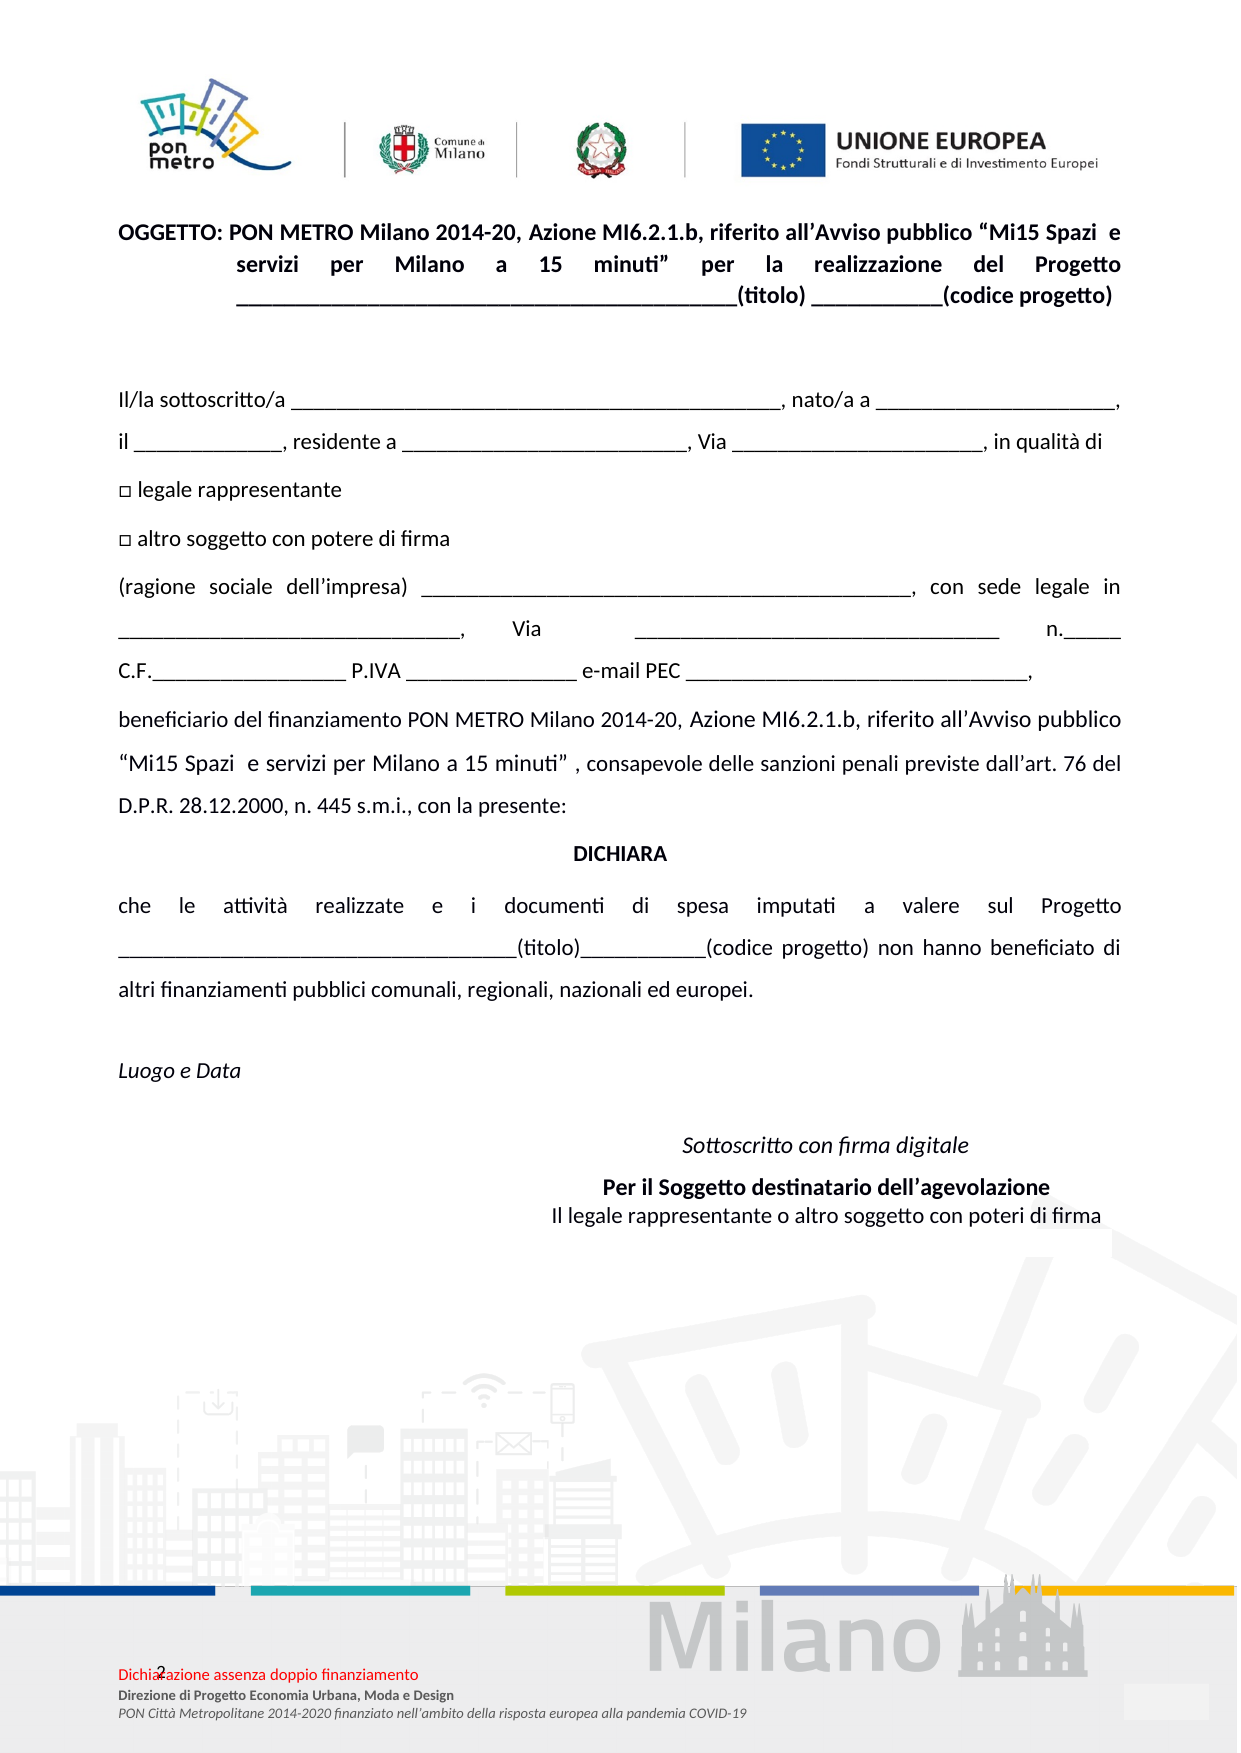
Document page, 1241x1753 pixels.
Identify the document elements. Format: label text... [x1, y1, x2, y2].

text □ legale rappresentante [118, 476, 1122, 504]
text beneficiario del finanziamento PON METRO Milano 2014-20, Azione MI6.2.1.b, riferito all’Avviso pubblico “Mi15 Spazi e servizi per Milano a 15 minuti” , consapevole delle sanzioni penali previste dall’art. 76 del D.P.R. 28.12.2000, n. 445 s.m.i., con la presente: [118, 704, 1122, 819]
text Sottoscritto con firma digitale [532, 1130, 1122, 1159]
text OGGETTO: PON METRO Milano 2014-20, Azione MI6.2.1.b, riferito all’Avviso pubblico “Mi15 Spazi e servizi per Milano a 15 minuti” per la realizzazione del Progetto __________________________________________(titolo) ___________(codice progetto) [118, 216, 1122, 309]
picture [0, 1178, 1237, 1753]
text Per il Soggetto destinatario dell’agevolazione [532, 1172, 1122, 1201]
text DICHIARA [118, 839, 1122, 868]
text Luogo e Data [118, 1056, 1122, 1084]
text (ragione sociale dell’impresa) ___________________________________________, con sede legale in ______________________________, Via ________________________________ n._____ C.F._________________ P.IVA _______________ e-mail PEC ______________________________, [118, 572, 1122, 684]
text Il/la sottoscritto/a ___________________________________________, nato/a a _____________________, il _____________, residente a _________________________, Via ______________________, in qualità di [118, 385, 1122, 455]
picture [118, 73, 1123, 188]
text che le attività realizzate e i documenti di spesa imputati a valere sul Progetto ___________________________________(titolo)___________(codice progetto) non hanno beneficiato di altri finanziamenti pubblici comunali, regionali, nazionali ed europei. [118, 891, 1122, 1003]
text □ altro soggetto con potere di firma [118, 524, 1122, 552]
text Il legale rappresentante o altro soggetto con poteri di firma [532, 1201, 1122, 1229]
